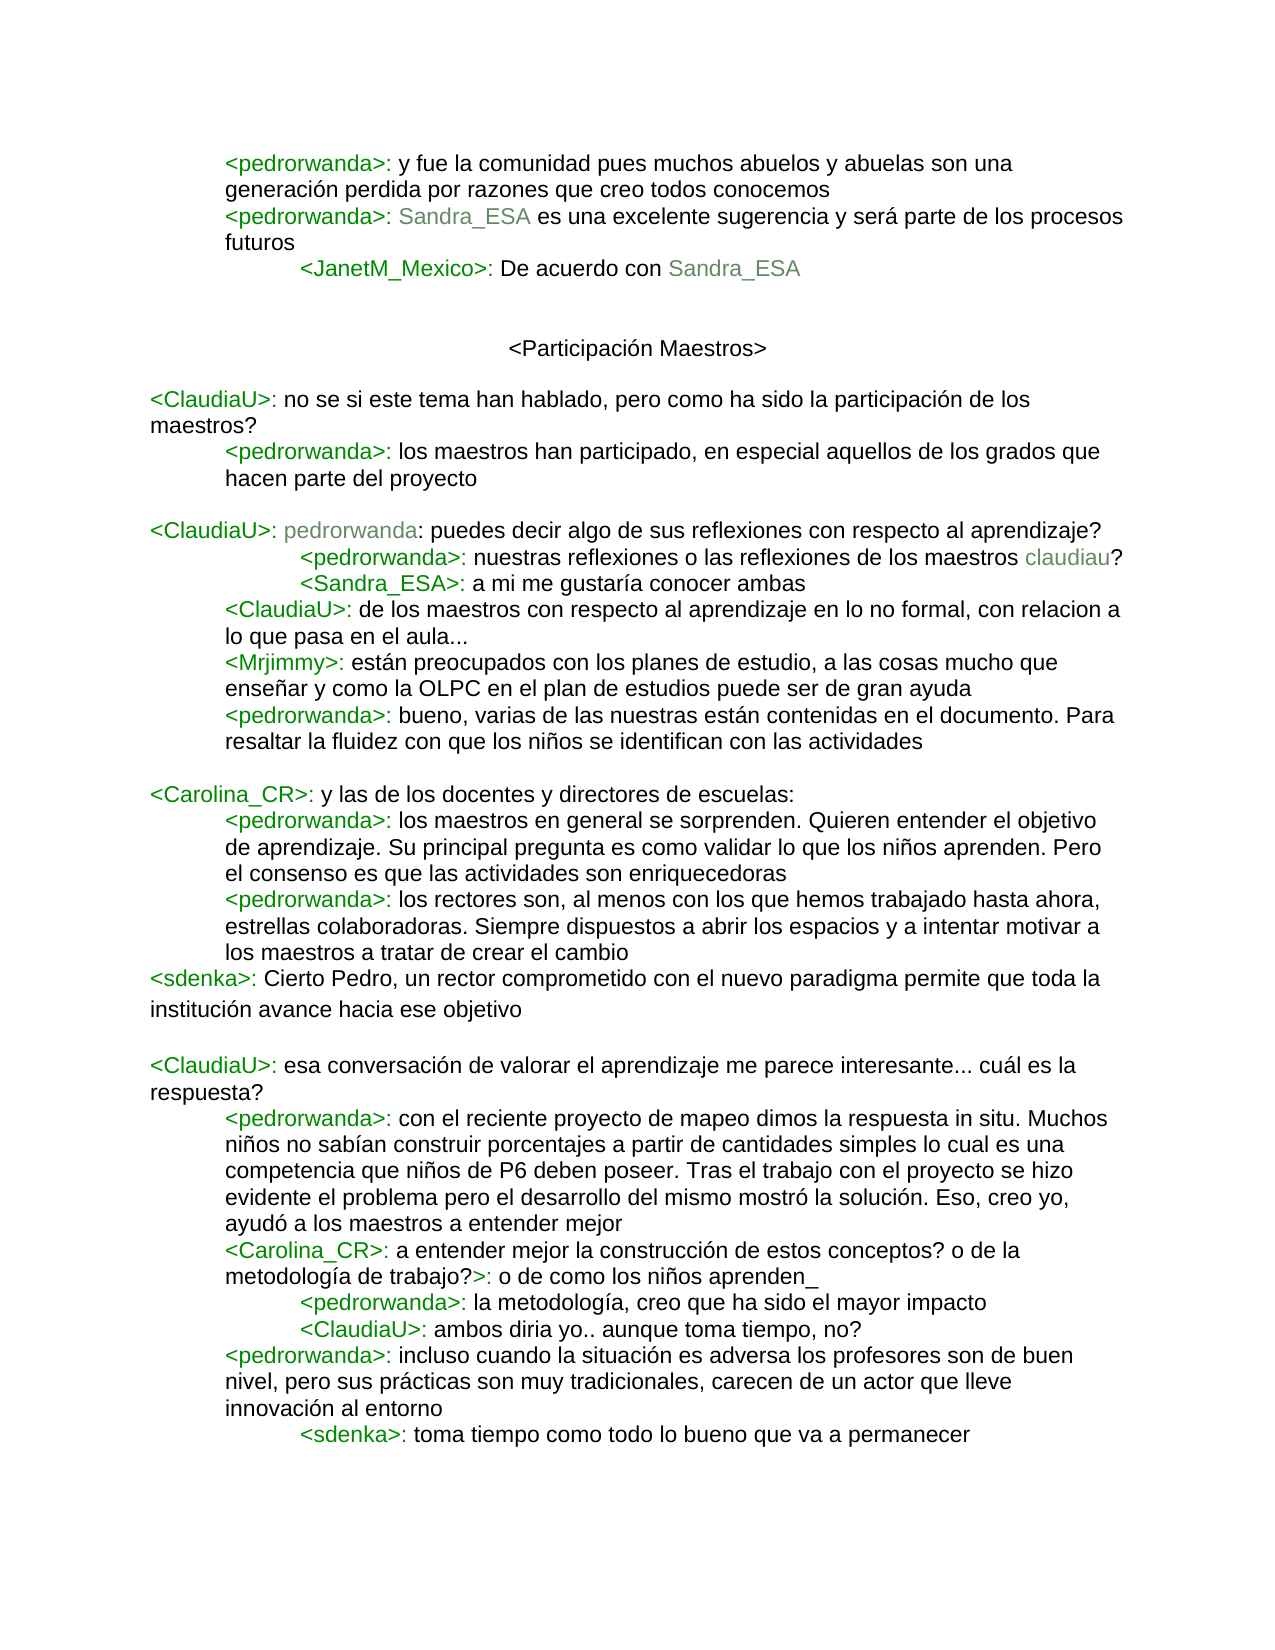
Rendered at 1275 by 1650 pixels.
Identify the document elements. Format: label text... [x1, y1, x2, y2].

text <Participación Maestros> [150, 334, 1125, 361]
text <sdenka>: Cierto Pedro, un rector comprometido con el nuevo paradigma permite que toda la institución avance hacia ese objetivo [150, 965, 1125, 1022]
text <ClaudiaU>: de los maestros con respecto al aprendizaje en lo no formal, con relacion a lo que pasa en el aula... [225, 596, 1125, 649]
text <Carolina_CR>: y las de los docentes y directores de escuelas: [150, 781, 1125, 807]
text <sdenka>: toma tiempo como todo lo bueno que va a permanecer [225, 1421, 1125, 1447]
text <pedrorwanda>: nuestras reflexiones o las reflexiones de los maestros claudiau? [225, 544, 1125, 570]
text <pedrorwanda>: los maestros en general se sorprenden. Quieren entender el objetivo de aprendizaje. Su principal pregunta es como validar lo que los niños aprenden. Pero el consenso es que las actividades son enriquecedoras [225, 807, 1125, 886]
text <ClaudiaU>: esa conversación de valorar el aprendizaje me parece interesante... cuál es la respuesta? [150, 1052, 1125, 1105]
text <pedrorwanda>: la metodología, creo que ha sido el mayor impacto [225, 1289, 1125, 1316]
text <Mrjimmy>: están preocupados con los planes de estudio, a las cosas mucho que enseñar y como la OLPC en el plan de estudios puede ser de gran ayuda [225, 649, 1125, 702]
text <pedrorwanda>: bueno, varias de las nuestras están contenidas en el documento. Para resaltar la fluidez con que los niños se identifican con las actividades [225, 702, 1125, 754]
text <pedrorwanda>: los rectores son, al menos con los que hemos trabajado hasta ahora, estrellas colaboradoras. Siempre dispuestos a abrir los espacios y a intentar motivar a los maestros a tratar de crear el cambio [225, 886, 1125, 965]
text <JanetM_Mexico>: De acuerdo con Sandra_ESA [225, 255, 1125, 282]
text <ClaudiaU>: no se si este tema han hablado, pero como ha sido la participación de los maestros? [150, 386, 1125, 438]
text <ClaudiaU>: pedrorwanda: puedes decir algo de sus reflexiones con respecto al aprendizaje? [150, 517, 1125, 544]
text <ClaudiaU>: ambos diria yo.. aunque toma tiempo, no? [225, 1316, 1125, 1342]
text <pedrorwanda>: Sandra_ESA es una excelente sugerencia y será parte de los procesos futuros [225, 203, 1125, 255]
text <Carolina_CR>: a entender mejor la construcción de estos conceptos? o de la metodología de trabajo?>: o de como los niños aprenden_ [225, 1237, 1125, 1289]
text <pedrorwanda>: con el reciente proyecto de mapeo dimos la respuesta in situ. Muchos niños no sabían construir porcentajes a partir de cantidades simples lo cual es una competencia que niños de P6 deben poseer. Tras el trabajo con el proyecto se hizo evidente el problema pero el desarrollo del mismo mostró la solución. Eso, creo yo, ayudó a los maestros a entender mejor [225, 1105, 1125, 1237]
text <pedrorwanda>: incluso cuando la situación es adversa los profesores son de buen nivel, pero sus prácticas son muy tradicionales, carecen de un actor que lleve innovación al entorno [225, 1342, 1125, 1421]
text <pedrorwanda>: los maestros han participado, en especial aquellos de los grados que hacen parte del proyecto [225, 438, 1125, 491]
text <pedrorwanda>: y fue la comunidad pues muchos abuelos y abuelas son una generación perdida por razones que creo todos conocemos [225, 150, 1125, 203]
text <Sandra_ESA>: a mi me gustaría conocer ambas [225, 570, 1125, 596]
